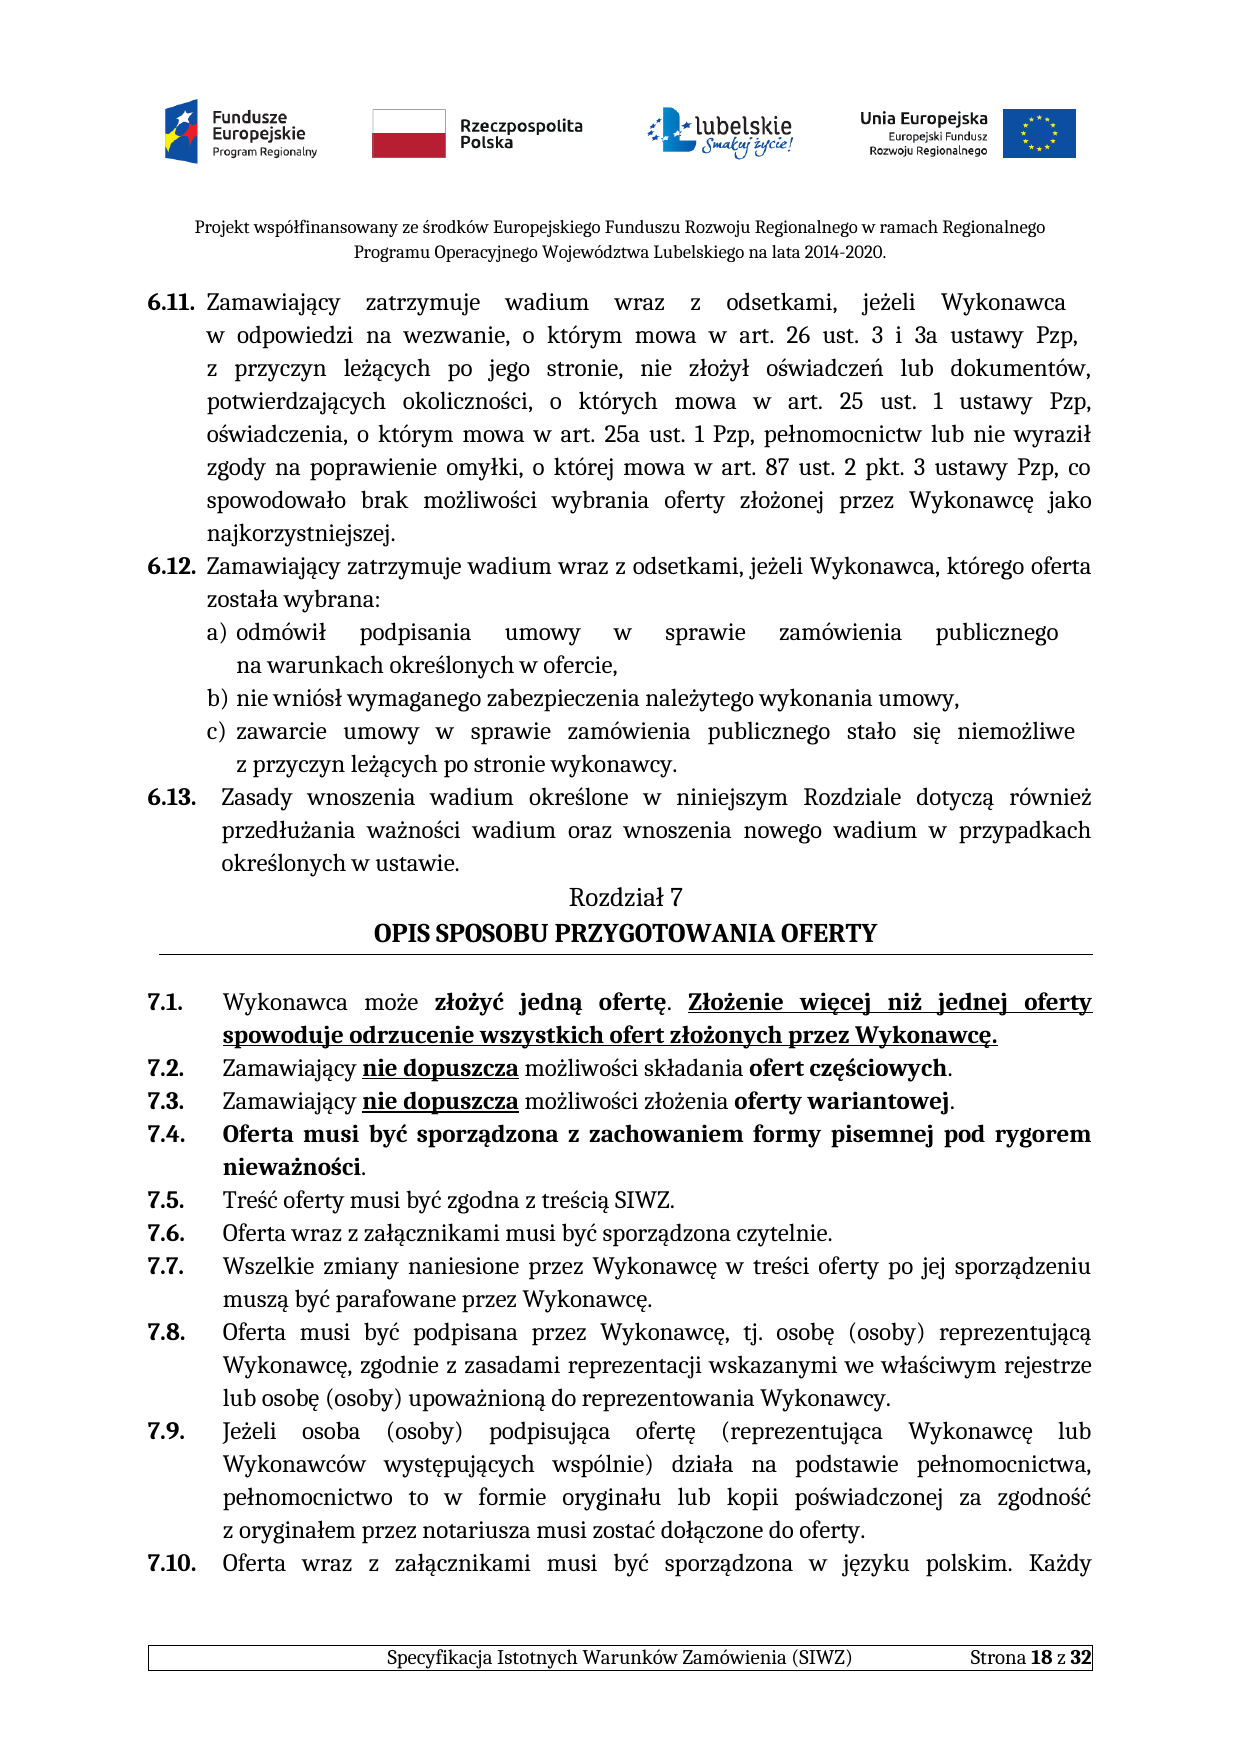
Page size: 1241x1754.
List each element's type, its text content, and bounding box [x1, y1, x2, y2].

list Wykonawca może złożyć jedną ofertę. Złożenie więcej niż jednej oferty spowoduje odrzucenie wszystkich ofert złożonych przez Wykonawcę. [148, 987, 1093, 1049]
list Zamawiający zatrzymuje wadium wraz z odsetkami, jeżeli Wykonawca, którego oferta została wybrana: [147, 552, 1093, 614]
list Oferta musi być sporządzona z zachowaniem formy pisemnej pod rygorem nieważności. [148, 1119, 1093, 1181]
picture [147, 41, 1092, 217]
list Zasady wnoszenia wadium określone w niniejszym Rozdziale dotyczą również przedłużania ważności wadium oraz wnoszenia nowego wadium w przypadkach określonych w ustawie. [147, 783, 1093, 878]
list Oferta wraz z załącznikami musi być sporządzona czytelnie. [148, 1219, 1093, 1247]
list Treść oferty musi być zgodna z treścią SIWZ. [148, 1186, 1093, 1214]
list Zamawiający nie dopuszcza możliwości złożenia oferty wariantowej. [148, 1087, 1093, 1115]
list Oferta musi być podpisana przez Wykonawcę, tj. osobę (osoby) reprezentującą Wykonawcę, zgodnie z zasadami reprezentacji wskazanymi we właściwym rejestrze lub osobę (osoby) upoważnioną do reprezentowania Wykonawcy. [148, 1318, 1093, 1412]
list Wszelkie zmiany naniesione przez Wykonawcę w treści oferty po jej sporządzeniu muszą być parafowane przez Wykonawcę. [148, 1252, 1093, 1313]
list zawarcie umowy w sprawie zamówienia publicznego stało się niemożliwe z przyczyn leżących po stronie wykonawcy. [207, 717, 1093, 779]
list Jeżeli osoba (osoby) podpisująca ofertę (reprezentująca Wykonawcę lub Wykonawców występujących wspólnie) działa na podstawie pełnomocnictwa, pełnomocnictwo to w formie oryginału lub kopii poświadczonej za zgodność z oryginałem przez notariusza musi zostać dołączone do oferty. [148, 1417, 1093, 1544]
table_header Rozdział 7 OPIS SPOSOBU PRZYGOTOWANIA OFERTY [159, 882, 1093, 953]
list odmówił podpisania umowy w sprawie zamówienia publicznego na warunkach określonych w ofercie, [207, 618, 1093, 680]
list Zamawiający nie dopuszcza możliwości składania ofert częściowych. [148, 1053, 1093, 1082]
list Zamawiający zatrzymuje wadium wraz z odsetkami, jeżeli Wykonawca w odpowiedzi na wezwanie, o którym mowa w art. 26 ust. 3 i 3a ustawy Pzp, z przyczyn leżących po jego stronie, nie złożył oświadczeń lub dokumentów, potwierdzających okoliczności, o których mowa w art. 25 ust. 1 ustawy Pzp, oświadczenia, o którym mowa w art. 25a ust. 1 Pzp, pełnomocnictw lub nie wyraził zgody na poprawienie omyłki, o której mowa w art. 87 ust. 2 pkt. 3 ustawy Pzp, co spowodowało brak możliwości wybrania oferty złożonej przez Wykonawcę jako najkorzystniejszej. [147, 288, 1093, 548]
list nie wniósł wymaganego zabezpieczenia należytego wykonania umowy, [207, 684, 1093, 713]
